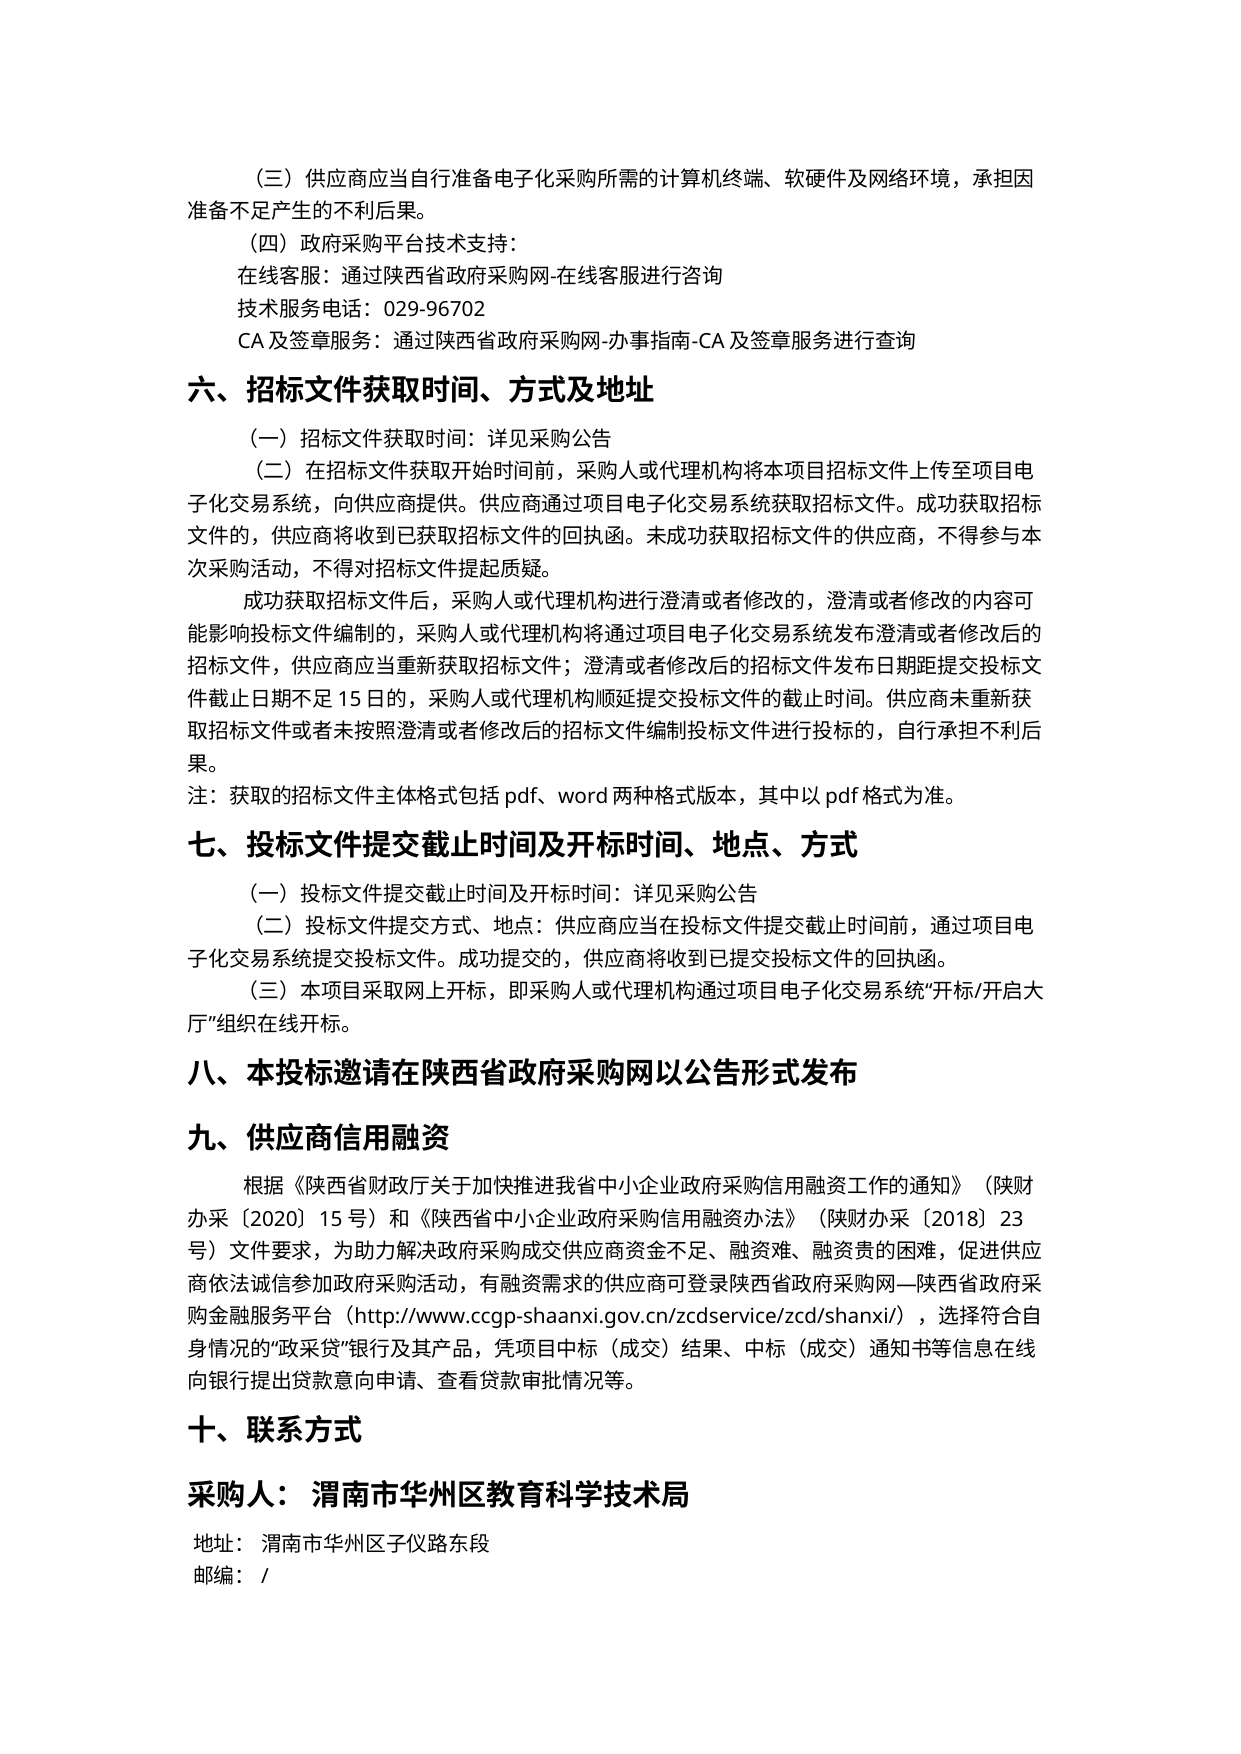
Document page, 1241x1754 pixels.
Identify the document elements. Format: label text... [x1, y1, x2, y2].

text （一）招标文件获取时间：详见采购公告 [187, 422, 1053, 454]
text 在线客服：通过陕西省政府采购网-在线客服进行咨询 [187, 259, 1053, 292]
text （三）本项目采取网上开标，即采购人或代理机构通过项目电子化交易系统“开标/开启大厅”组织在线开标。 [187, 974, 1053, 1039]
text CA及签章服务：通过陕西省政府采购网-办事指南-CA及签章服务进行查询 [187, 324, 1053, 357]
text 技术服务电话：029-96702 [187, 292, 1053, 324]
text 根据《陕西省财政厅关于加快推进我省中小企业政府采购信用融资工作的通知》（陕财办采〔2020〕15 号）和《陕西省中小企业政府采购信用融资办法》（陕财办采〔2018〕23 号）文件要求，为助力解决政府采购成交供应商资金不足、融资难、融资贵的困难，促进供应商依法诚信参加政府采购活动，有融资需求的供应商可登录陕西省政府采购网—陕西省政府采购金融服务平台（http://www.ccgp-shaanxi.gov.cn/zcdservice/zcd/shanxi/），选择符合自身情况的“政采贷”银行及其产品，凭项目中标（成交）结果、中标（成交）通知书等信息在线向银行提出贷款意向申请、查看贷款审批情况等。 [187, 1169, 1053, 1397]
text 八、本投标邀请在陕西省政府采购网以公告形式发布 [187, 1039, 1053, 1104]
text 邮编： / [187, 1559, 1053, 1592]
text 成功获取招标文件后，采购人或代理机构进行澄清或者修改的，澄清或者修改的内容可能影响投标文件编制的，采购人或代理机构将通过项目电子化交易系统发布澄清或者修改后的招标文件，供应商应当重新获取招标文件；澄清或者修改后的招标文件发布日期距提交投标文件截止日期不足15日的，采购人或代理机构顺延提交投标文件的截止时间。供应商未重新获取招标文件或者未按照澄清或者修改后的招标文件编制投标文件进行投标的，自行承担不利后果。 [187, 584, 1053, 779]
text 十、联系方式 [187, 1397, 1053, 1462]
text （四）政府采购平台技术支持： [187, 227, 1053, 259]
text 注：获取的招标文件主体格式包括pdf、word两种格式版本，其中以pdf格式为准。 [187, 779, 1053, 812]
text （二）在招标文件获取开始时间前，采购人或代理机构将本项目招标文件上传至项目电子化交易系统，向供应商提供。供应商通过项目电子化交易系统获取招标文件。成功获取招标文件的，供应商将收到已获取招标文件的回执函。未成功获取招标文件的供应商，不得参与本次采购活动，不得对招标文件提起质疑。 [187, 454, 1053, 584]
text （三）供应商应当自行准备电子化采购所需的计算机终端、软硬件及网络环境，承担因准备不足产生的不利后果。 [187, 162, 1053, 227]
text （二）投标文件提交方式、地点：供应商应当在投标文件提交截止时间前，通过项目电子化交易系统提交投标文件。成功提交的，供应商将收到已提交投标文件的回执函。 [187, 909, 1053, 974]
text （一）投标文件提交截止时间及开标时间：详见采购公告 [187, 877, 1053, 909]
text 采购人： 渭南市华州区教育科学技术局 [187, 1462, 1053, 1527]
text 七、投标文件提交截止时间及开标时间、地点、方式 [187, 812, 1053, 877]
text 六、招标文件获取时间、方式及地址 [187, 357, 1053, 422]
text 九、供应商信用融资 [187, 1104, 1053, 1169]
text 地址： 渭南市华州区子仪路东段 [187, 1527, 1053, 1559]
